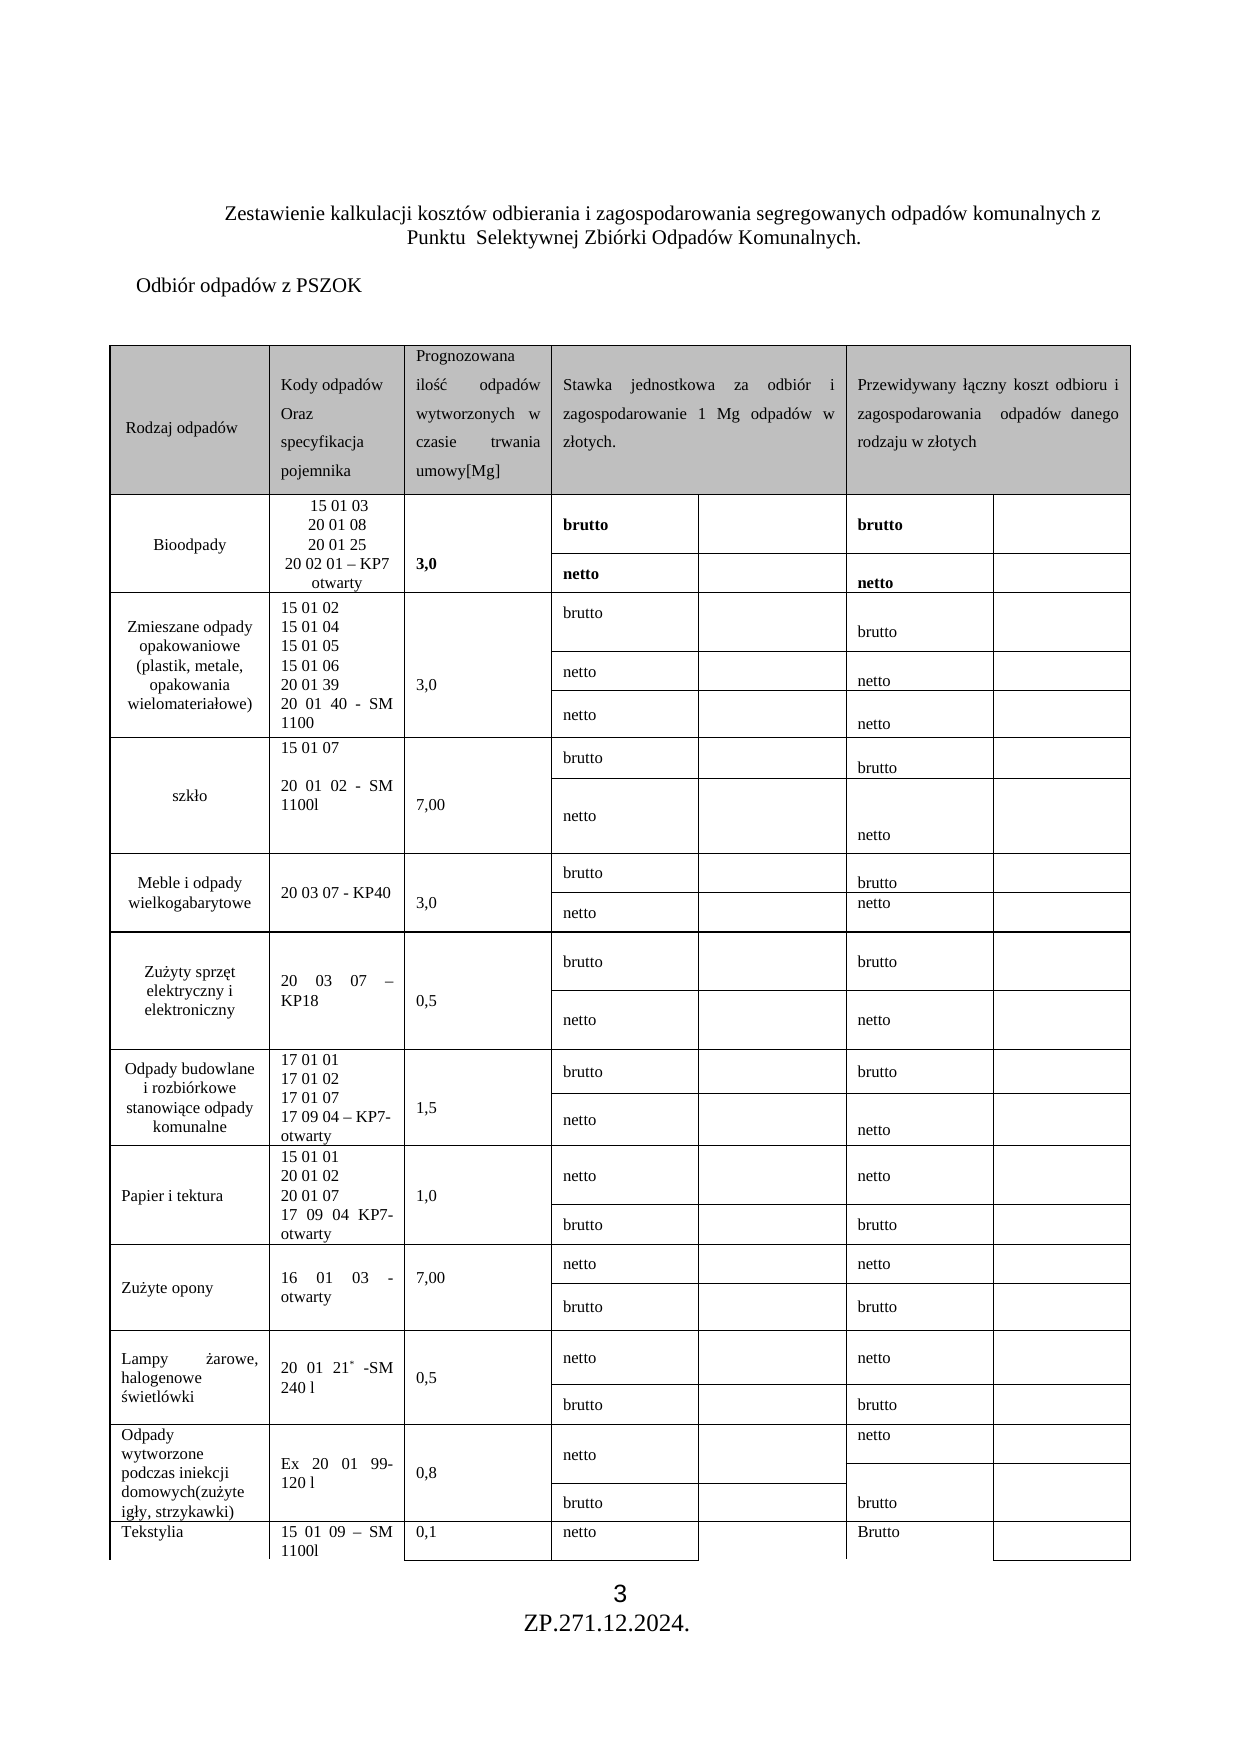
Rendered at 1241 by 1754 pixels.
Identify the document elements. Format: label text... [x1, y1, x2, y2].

table_cell 0,5 [405, 933, 551, 1048]
table_cell brutto [552, 1385, 698, 1424]
table_cell netto [552, 1245, 698, 1283]
table_cell 17 01 01 17 01 02 17 01 07 17 09 04 – KP7-otwarty [270, 1050, 404, 1145]
table_cell brutto [847, 593, 993, 651]
table_cell [699, 1050, 846, 1092]
table_header Przewidywany łączny koszt odbioru i zagospodarowania odpadów danego rodzaju w złotych [847, 346, 1130, 494]
table_cell [994, 691, 1130, 737]
table_cell [699, 1522, 846, 1560]
table_header Kody odpadów Oraz specyfikacja pojemnika [270, 346, 404, 494]
table_cell brutto [847, 933, 993, 990]
table_cell netto [552, 991, 698, 1048]
table_cell netto [552, 1094, 698, 1145]
table_cell [699, 893, 846, 931]
table_cell netto [552, 652, 698, 690]
table_cell brutto [847, 1205, 993, 1243]
table_cell [994, 1425, 1130, 1463]
table_cell Zmieszane odpady opakowaniowe (plastik, metale, opakowania wielomateriałowe) [111, 593, 269, 737]
table_cell [994, 893, 1130, 931]
table_cell brutto [847, 854, 993, 892]
table_cell brutto [847, 1050, 993, 1092]
text Zestawienie kalkulacji kosztów odbierania i zagospodarowania segregowanych odpadów komunalnych z [136, 201, 1104, 224]
text Odbiór odpadów z PSZOK [136, 273, 1104, 297]
table_cell [699, 1425, 846, 1483]
table_cell [699, 691, 846, 737]
table_cell [699, 1146, 846, 1204]
table_cell 20 01 21* -SM 240 l [270, 1331, 404, 1424]
table_cell [994, 1205, 1130, 1243]
table_cell [994, 1245, 1130, 1283]
table_cell 15 01 09 – SM 1100l [269, 1522, 404, 1560]
table_cell [994, 554, 1130, 592]
table_cell Ex 20 01 99- 120 l [270, 1425, 404, 1521]
table_cell netto [847, 893, 993, 931]
table_cell [994, 738, 1130, 777]
table_cell [699, 1331, 846, 1384]
table_cell 0,5 [405, 1331, 551, 1424]
table_cell [699, 1385, 846, 1424]
table_cell netto [847, 691, 993, 737]
table_cell [699, 554, 846, 592]
table_cell netto [552, 893, 698, 931]
table_cell netto [847, 1331, 993, 1384]
table_cell [994, 1050, 1130, 1092]
table_cell [699, 1094, 846, 1145]
table_cell [994, 593, 1130, 651]
table_cell 20 03 07 – KP18 [270, 933, 404, 1048]
table_cell [699, 1245, 846, 1283]
table_cell brutto [552, 1205, 698, 1243]
table_cell [847, 1464, 993, 1483]
table_cell Tekstylia [111, 1522, 269, 1560]
table_cell netto [552, 1146, 698, 1204]
table_cell [994, 1522, 1130, 1560]
table_cell [699, 1484, 846, 1521]
table_cell 3,0 [405, 495, 551, 592]
table_cell Odpady budowlane i rozbiórkowe stanowiące odpady komunalne [111, 1050, 269, 1145]
table_cell netto [552, 1331, 698, 1384]
table_cell [699, 1205, 846, 1243]
table_cell [994, 1146, 1130, 1204]
table_cell 3,0 [405, 854, 551, 931]
table_cell Zużyte opony [111, 1245, 269, 1330]
table_cell 0,1 [405, 1522, 551, 1560]
table_cell [994, 1464, 1130, 1521]
table_header Prognozowana ilość odpadów wytworzonych w czasie trwania umowy[Mg] [405, 346, 551, 494]
table_cell [994, 1385, 1130, 1424]
table_cell [699, 495, 846, 553]
table_cell 1,0 [405, 1146, 551, 1243]
table_cell 16 01 03 - otwarty [270, 1245, 404, 1330]
table_cell Odpady wytworzone podczas iniekcji domowych(zużyte igły, strzykawki) [111, 1425, 269, 1521]
table_cell 15 01 02 15 01 04 15 01 05 15 01 06 20 01 39 20 01 40 - SM 1100 [270, 593, 404, 737]
table_cell Lampy żarowe, halogenowe świetlówki [111, 1331, 269, 1424]
table_cell [994, 779, 1130, 853]
table_cell brutto [847, 738, 993, 777]
table_cell netto [552, 554, 698, 592]
table_cell 7,00 [405, 1245, 551, 1330]
table_cell [699, 933, 846, 990]
table_cell [994, 854, 1130, 892]
table_cell netto [552, 779, 698, 853]
table_cell [994, 1094, 1130, 1145]
table_cell netto [847, 1146, 993, 1204]
table_cell [994, 495, 1130, 553]
table_cell 20 03 07 - KP40 [270, 854, 404, 931]
table_cell 1,5 [405, 1050, 551, 1145]
table_cell netto [552, 691, 698, 737]
table_header Stawka jednostkowa za odbiór i zagospodarowanie 1 Mg odpadów w złotych. [552, 346, 846, 494]
table_cell brutto [552, 738, 698, 777]
table_cell netto [847, 779, 993, 853]
table_cell Zużyty sprzęt elektryczny i elektroniczny [111, 933, 269, 1048]
table_cell Brutto [846, 1522, 993, 1560]
table_cell netto [847, 1425, 993, 1463]
table_cell brutto [552, 1050, 698, 1092]
table_cell szkło [111, 738, 269, 853]
table_cell brutto [552, 1284, 698, 1330]
table_cell netto [847, 1094, 993, 1145]
table_cell netto [847, 652, 993, 690]
table_cell brutto [552, 854, 698, 892]
table_cell 0,8 [405, 1425, 551, 1521]
table_cell 15 01 03 20 01 08 20 01 25 20 02 01 – KP7 otwarty [270, 495, 404, 592]
table_cell netto [847, 554, 993, 592]
table_cell [699, 991, 846, 1048]
table_cell [994, 652, 1130, 690]
table_cell [699, 652, 846, 690]
table_cell netto [552, 1522, 698, 1560]
table_cell [994, 991, 1130, 1048]
table_cell [699, 854, 846, 892]
table_cell brutto [552, 593, 698, 651]
table_cell [699, 1284, 846, 1330]
table_cell Papier i tektura [111, 1146, 269, 1243]
table_cell brutto [847, 1385, 993, 1424]
table_cell [994, 933, 1130, 990]
table_cell 7,00 [405, 738, 551, 853]
table_cell brutto [552, 1484, 698, 1521]
table_cell netto [847, 1245, 993, 1283]
text Punktu Selektywnej Zbiórki Odpadów Komunalnych. [136, 224, 1104, 249]
table_cell [699, 593, 846, 651]
table_cell [994, 1284, 1130, 1330]
table_cell [699, 738, 846, 777]
table_cell 15 01 01 20 01 02 20 01 07 17 09 04 KP7-otwarty [270, 1146, 404, 1243]
table_cell [994, 1331, 1130, 1384]
table_cell [699, 779, 846, 853]
table_cell netto [552, 1425, 698, 1483]
table_cell brutto [552, 495, 698, 553]
table_cell 15 01 07 20 01 02 - SM 1100l [270, 738, 404, 853]
table_cell 3,0 [405, 593, 551, 737]
table_cell Bioodpady [111, 495, 269, 592]
table_cell brutto [847, 495, 993, 553]
table_cell brutto [552, 933, 698, 990]
table_header Rodzaj odpadów [111, 346, 269, 494]
table_cell brutto [847, 1284, 993, 1330]
table_cell netto [847, 991, 993, 1048]
table_cell brutto [847, 1483, 993, 1521]
table_cell Meble i odpady wielkogabarytowe [111, 854, 269, 931]
